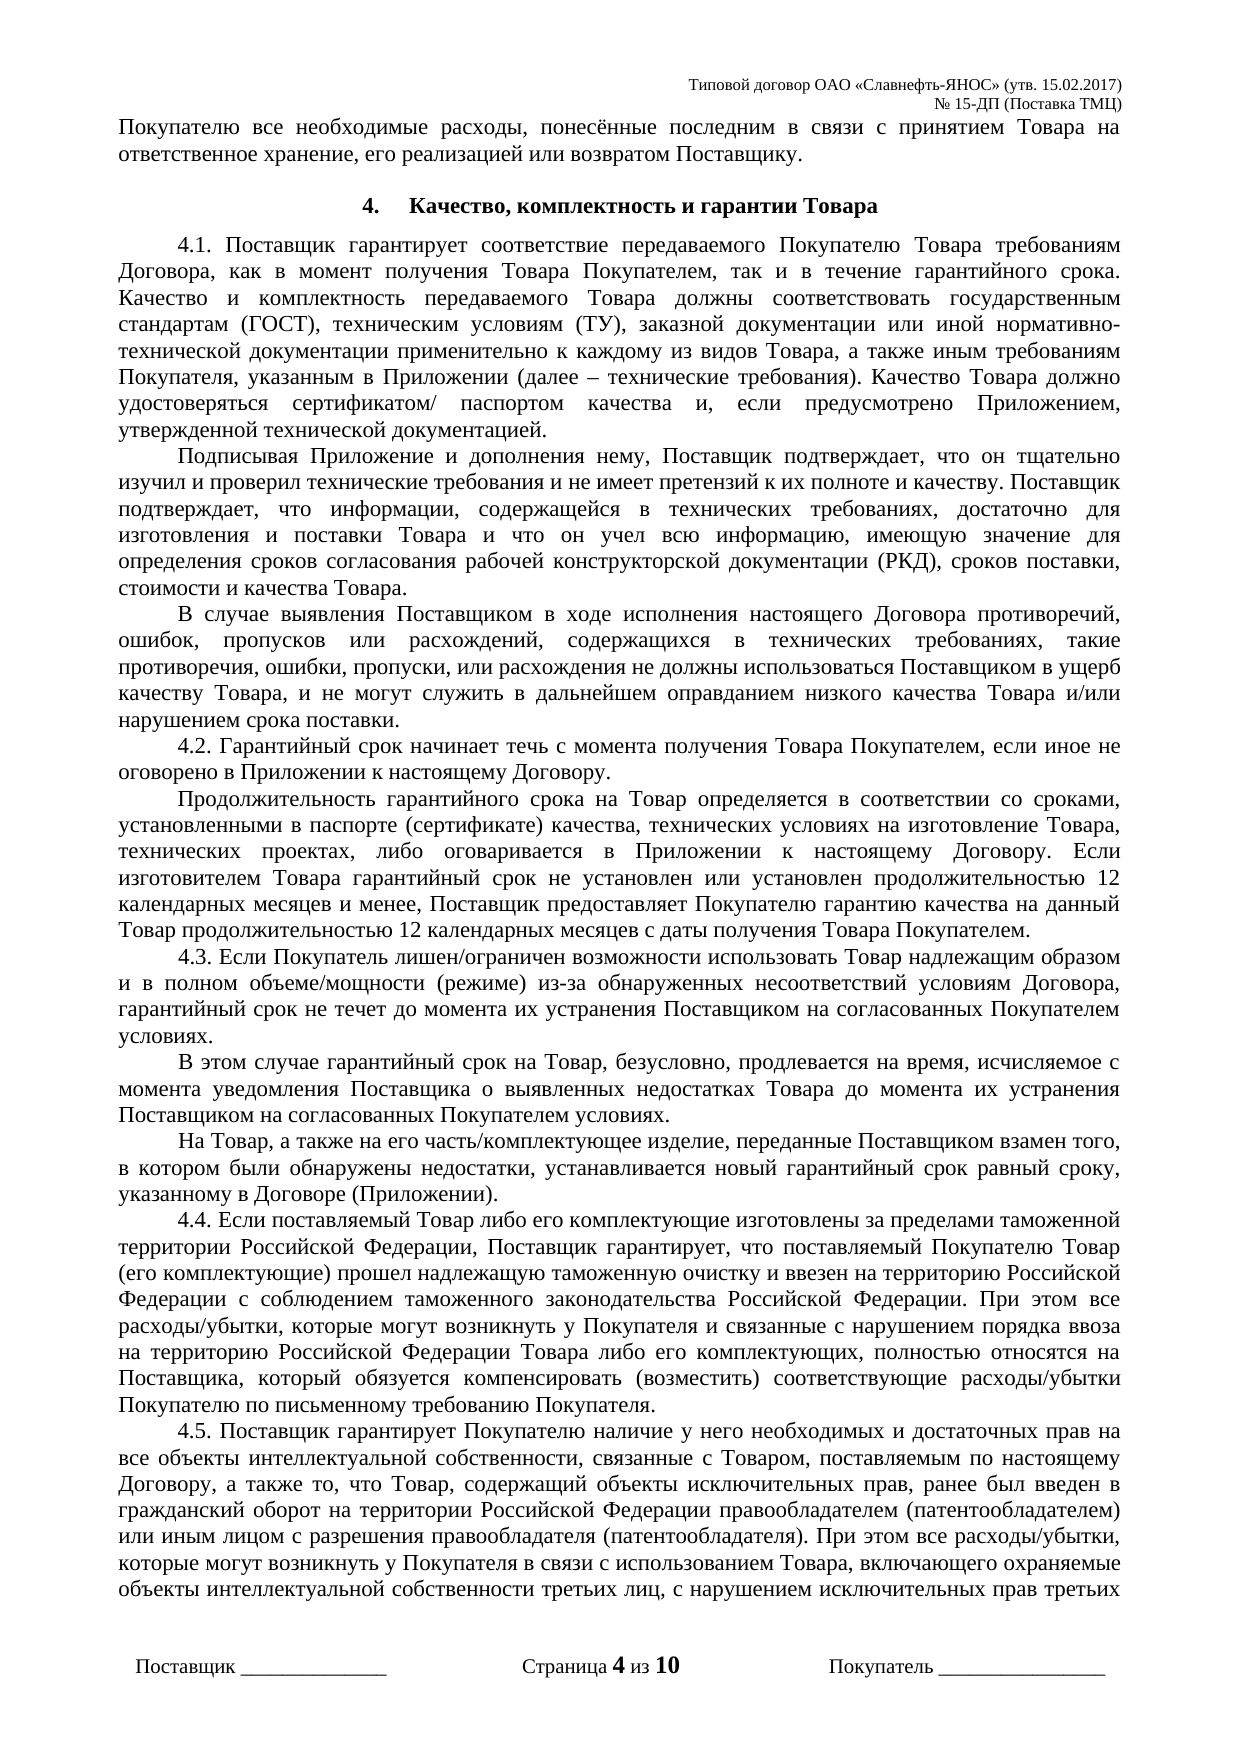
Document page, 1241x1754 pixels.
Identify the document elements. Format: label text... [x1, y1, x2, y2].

text В случае выявления Поставщиком в ходе исполнения настоящего Договора противоречий, ошибок, пропусков или расхождений, содержащихся в технических требованиях, такие противоречия, ошибки, пропуски, или расхождения не должны использоваться Поставщиком в ущерб качеству Товара, и не могут служить в дальнейшем оправданием низкого качества Товара и/или нарушением срока поставки. [118, 600, 1122, 732]
text 4.3. Если Покупатель лишен/ограничен возможности использовать Товар надлежащим образом и в полном объеме/мощности (режиме) из-за обнаруженных несоответствий условиям Договора, гарантийный срок не течет до момента их устранения Поставщиком на согласованных Покупателем условиях. [118, 943, 1122, 1048]
text 4.2. Гарантийный срок начинает течь с момента получения Товара Покупателем, если иное не оговорено в Приложении к настоящему Договору. [118, 732, 1122, 785]
text 4.4. Если поставляемый Товар либо его комплектующие изготовлены за пределами таможенной территории Российской Федерации, Поставщик гарантирует, что поставляемый Покупателю Товар (его комплектующие) прошел надлежащую таможенную очистку и ввезен на территорию Российской Федерации с соблюдением таможенного законодательства Российской Федерации. При этом все расходы/убытки, которые могут возникнуть у Покупателя и связанные с нарушением порядка ввоза на территорию Российской Федерации Товара либо его комплектующих, полностью относятся на Поставщика, который обязуется компенсировать (возместить) соответствующие расходы/убытки Покупателю по письменному требованию Покупателя. [118, 1206, 1122, 1417]
text 4.1. Поставщик гарантирует соответствие передаваемого Покупателю Товара требованиям Договора, как в момент получения Товара Покупателем, так и в течение гарантийного срока. Качество и комплектность передаваемого Товара должны соответствовать государственным стандартам (ГОСТ), техническим условиям (ТУ), заказной документации или иной нормативно-технической документации применительно к каждому из видов Товара, а также иным требованиям Покупателя, указанным в Приложении (далее – технические требования). Качество Товара должно удостоверяться сертификатом/ паспортом качества и, если предусмотрено Приложением, утвержденной технической документацией. [118, 231, 1122, 442]
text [118, 1417, 1122, 1602]
text 4. Качество, комплектность и гарантии Товара [118, 192, 1122, 219]
text Подписывая Приложение и дополнения нему, Поставщик подтверждает, что он тщательно изучил и проверил технические требования и не имеет претензий к их полноте и качеству. Поставщик подтверждает, что информации, содержащейся в технических требованиях, достаточно для изготовления и поставки Товара и что он учел всю информацию, имеющую значение для определения сроков согласования рабочей конструкторской документации (РКД), сроков поставки, стоимости и качества Товара. [118, 442, 1122, 600]
text Продолжительность гарантийного срока на Товар определяется в соответствии со сроками, установленными в паспорте (сертификате) качества, технических условиях на изготовление Товара, технических проектах, либо оговаривается в Приложении к настоящему Договору. Если изготовителем Товара гарантийный срок не установлен или установлен продолжительностью 12 календарных месяцев и менее, Поставщик предоставляет Покупателю гарантию качества на данный Товар продолжительностью 12 календарных месяцев с даты получения Товара Покупателем. [118, 785, 1122, 943]
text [118, 113, 1122, 166]
text На Товар, а также на его часть/комплектующее изделие, переданные Поставщиком взамен того, в котором были обнаружены недостатки, устанавливается новый гарантийный срок равный сроку, указанному в Договоре (Приложении). [118, 1127, 1122, 1206]
text В этом случае гарантийный срок на Товар, безусловно, продлевается на время, исчисляемое с момента уведомления Поставщика о выявленных недостатках Товара до момента их устранения Поставщиком на согласованных Покупателем условиях. [118, 1048, 1122, 1127]
